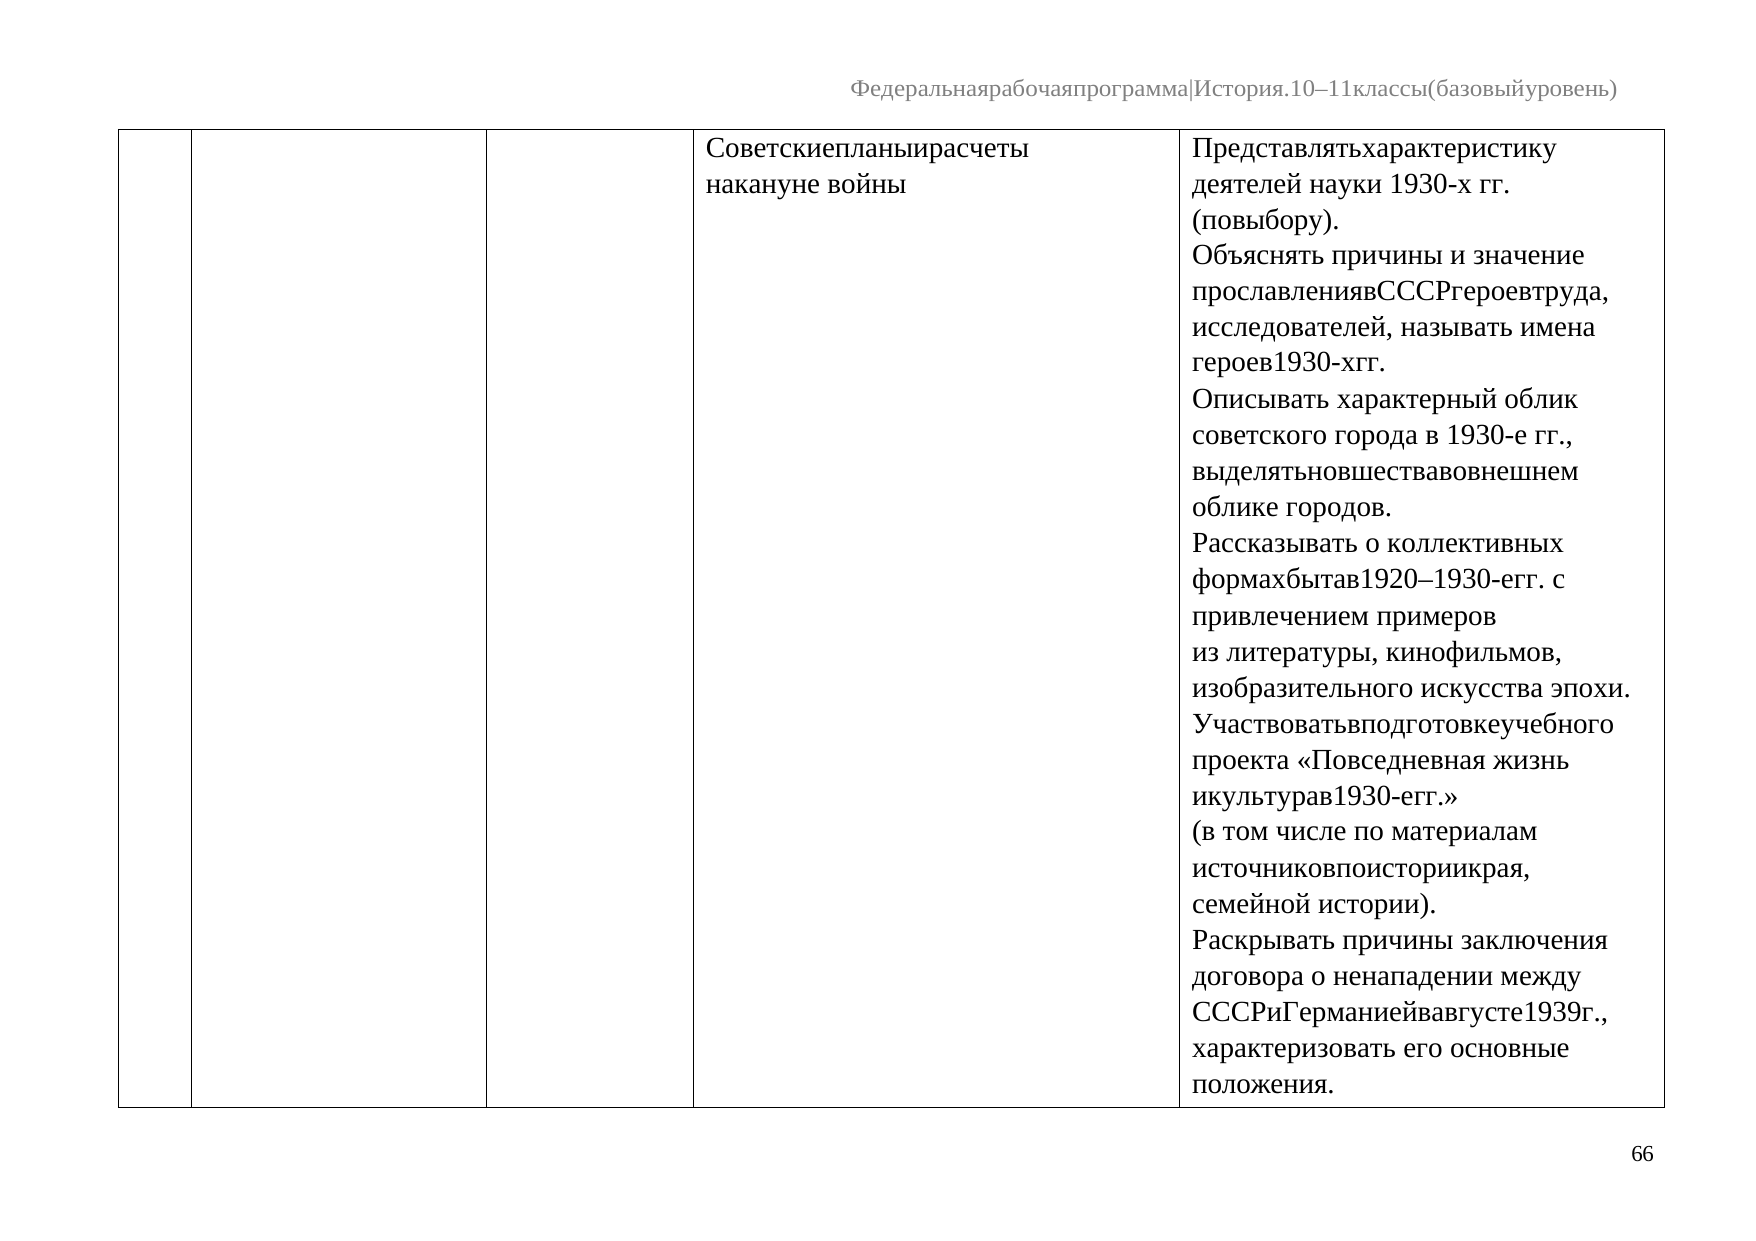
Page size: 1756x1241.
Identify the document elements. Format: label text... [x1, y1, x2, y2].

table_header Представлятьхарактеристику деятелей науки 1930-х гг. (повыбору). Объяснять причины и значение прославлениявСССРгероевтруда, исследователей, называть имена героев1930-хгг. Описывать характерный облик советского города в 1930-е гг., выделятьновшествавовнешнем облике городов. Рассказывать о коллективных формахбытав1920–1930-егг. с привлечением примеров из литературы, кинофильмов, изобразительного искусства эпохи. Участвоватьвподготовкеучебного проекта «Повседневная жизнь икультурав1930-егг.» (в том числе по материалам источниковпоисториикрая, семейной истории). Раскрывать причины заключения договора о ненападении между СССРиГерманиейвавгусте1939г., характеризовать его основные положения. [1180, 130, 1664, 1107]
table_header [192, 130, 486, 1107]
table_header [487, 130, 693, 1107]
table_header Советскиепланыирасчеты накануне войны [694, 130, 1179, 1107]
table_header [119, 130, 191, 1107]
